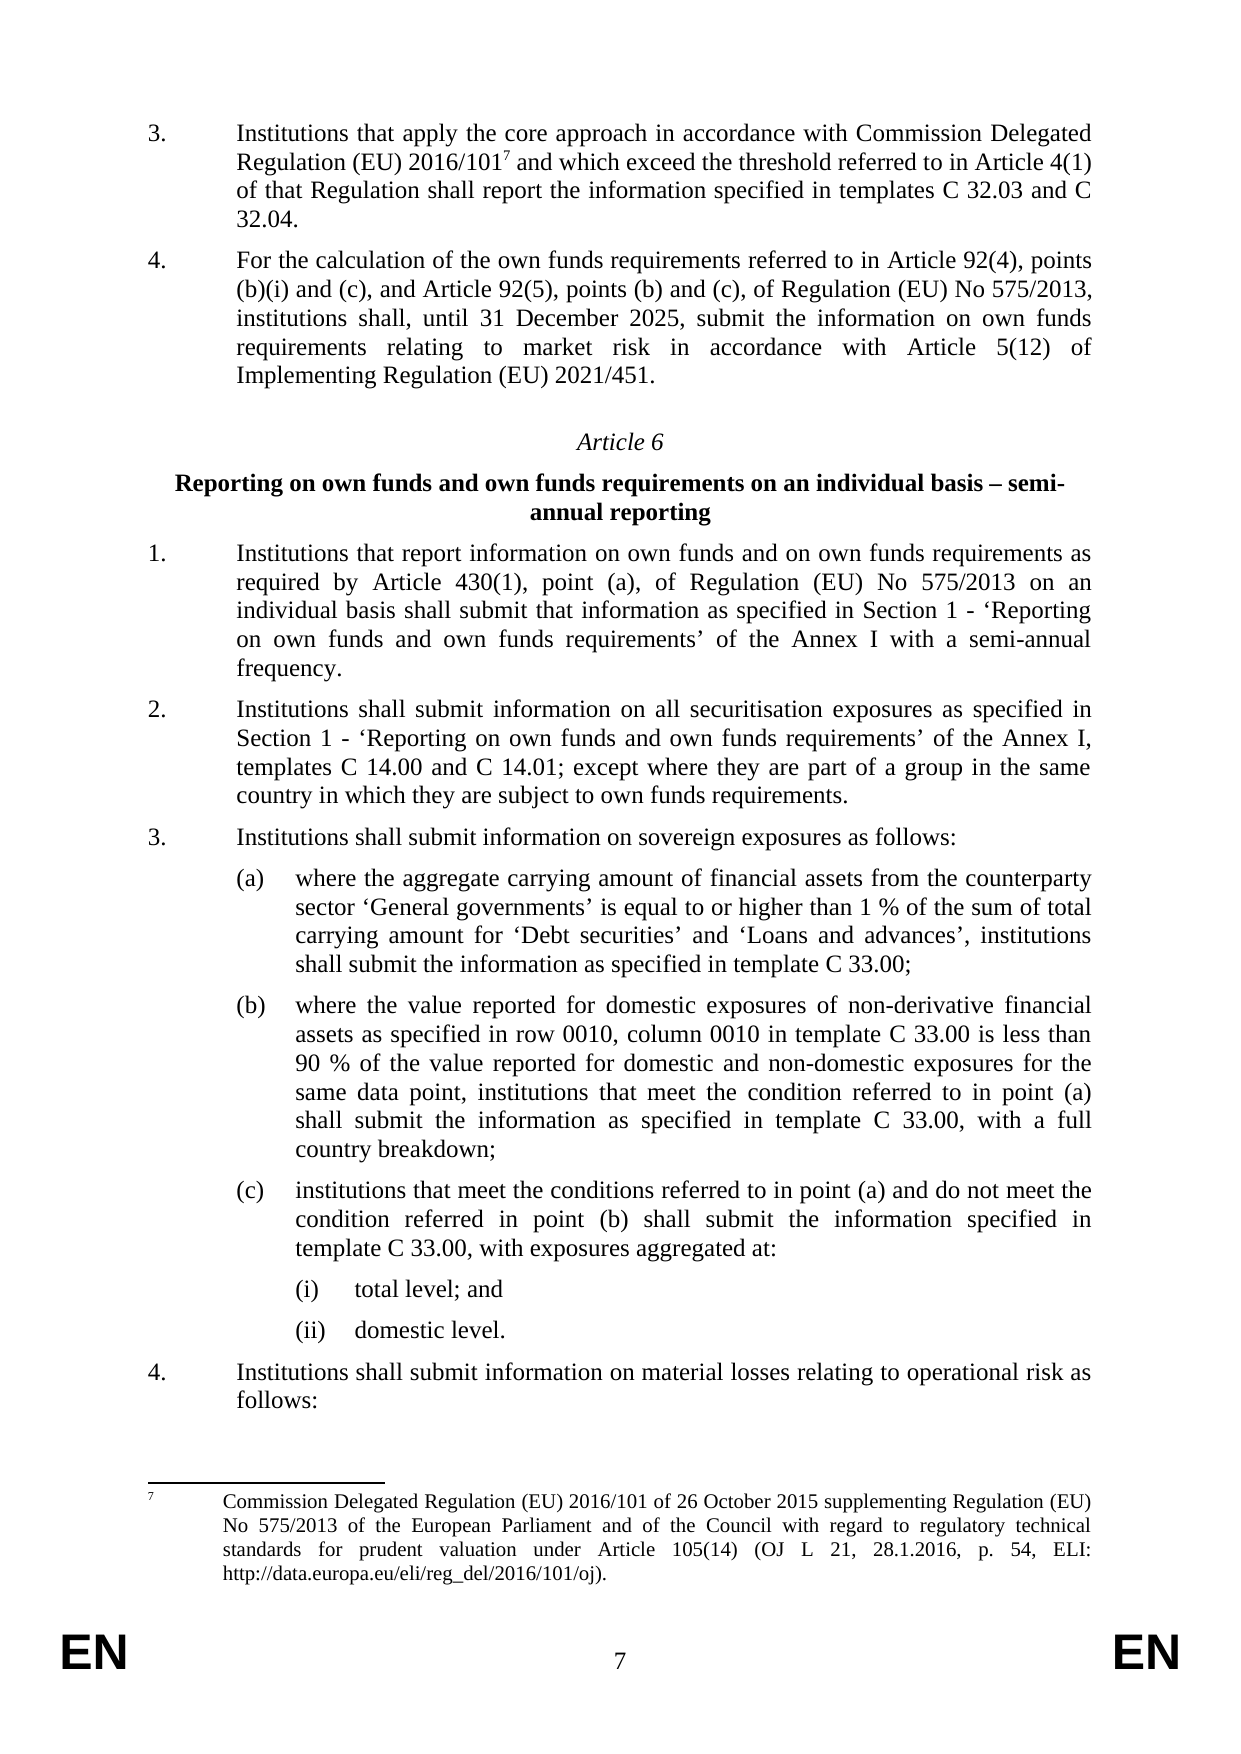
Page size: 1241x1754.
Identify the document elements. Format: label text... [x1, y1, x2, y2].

text 2. Institutions shall submit information on all securitisation exposures as specified in Section 1 - ‘Reporting on own funds and own funds requirements’ of the Annex I, templates C 14.00 and C 14.01; except where they are part of a group in the same country in which they are subject to own funds requirements. [148, 694, 1093, 809]
text Article 6 [148, 427, 1093, 456]
text (ii) domestic level. [295, 1316, 1093, 1344]
text 4. Institutions shall submit information on material losses relating to operational risk as follows: [148, 1357, 1093, 1414]
text (a) where the aggregate carrying amount of financial assets from the counterparty sector ‘General governments’ is equal to or higher than 1 % of the sum of total carrying amount for ‘Debt securities’ and ‘Loans and advances’, institutions shall submit the information as specified in template C 33.00; [236, 863, 1093, 978]
text (i) total level; and [295, 1274, 1093, 1303]
text (c) institutions that meet the conditions referred to in point (a) and do not meet the condition referred in point (b) shall submit the information specified in template C 33.00, with exposures aggregated at: [236, 1176, 1093, 1262]
text (b) where the value reported for domestic exposures of non-derivative financial assets as specified in row 0010, column 0010 in template C 33.00 is less than 90 % of the value reported for domestic and non-domestic exposures for the same data point, institutions that meet the condition referred to in point (a) shall submit the information as specified in template C 33.00, with a full country breakdown; [236, 991, 1093, 1163]
text Reporting on own funds and own funds requirements on an individual basis – semi-annual reporting [148, 468, 1093, 526]
text 1. Institutions that report information on own funds and on own funds requirements as required by Article 430(1), point (a), of Regulation (EU) No 575/2013 on an individual basis shall submit that information as specified in Section 1 - ‘Reporting on own funds and own funds requirements’ of the Annex I with a semi-annual frequency. [148, 538, 1093, 682]
text 4. For the calculation of the own funds requirements referred to in Article 92(4), points (b)(i) and (c), and Article 92(5), points (b) and (c), of Regulation (EU) No 575/2013, institutions shall, until 31 December 2025, submit the information on own funds requirements relating to market risk in accordance with Article 5(12) of Implementing Regulation (EU) 2021/451. [148, 246, 1093, 389]
text 3. Institutions that apply the core approach in accordance with Commission Delegated Regulation (EU) 2016/101 and which exceed the threshold referred to in Article 4(1) of that Regulation shall report the information specified in templates C 32.03 and C 32.04. [148, 118, 1093, 233]
text 3. Institutions shall submit information on sovereign exposures as follows: [148, 822, 1093, 851]
